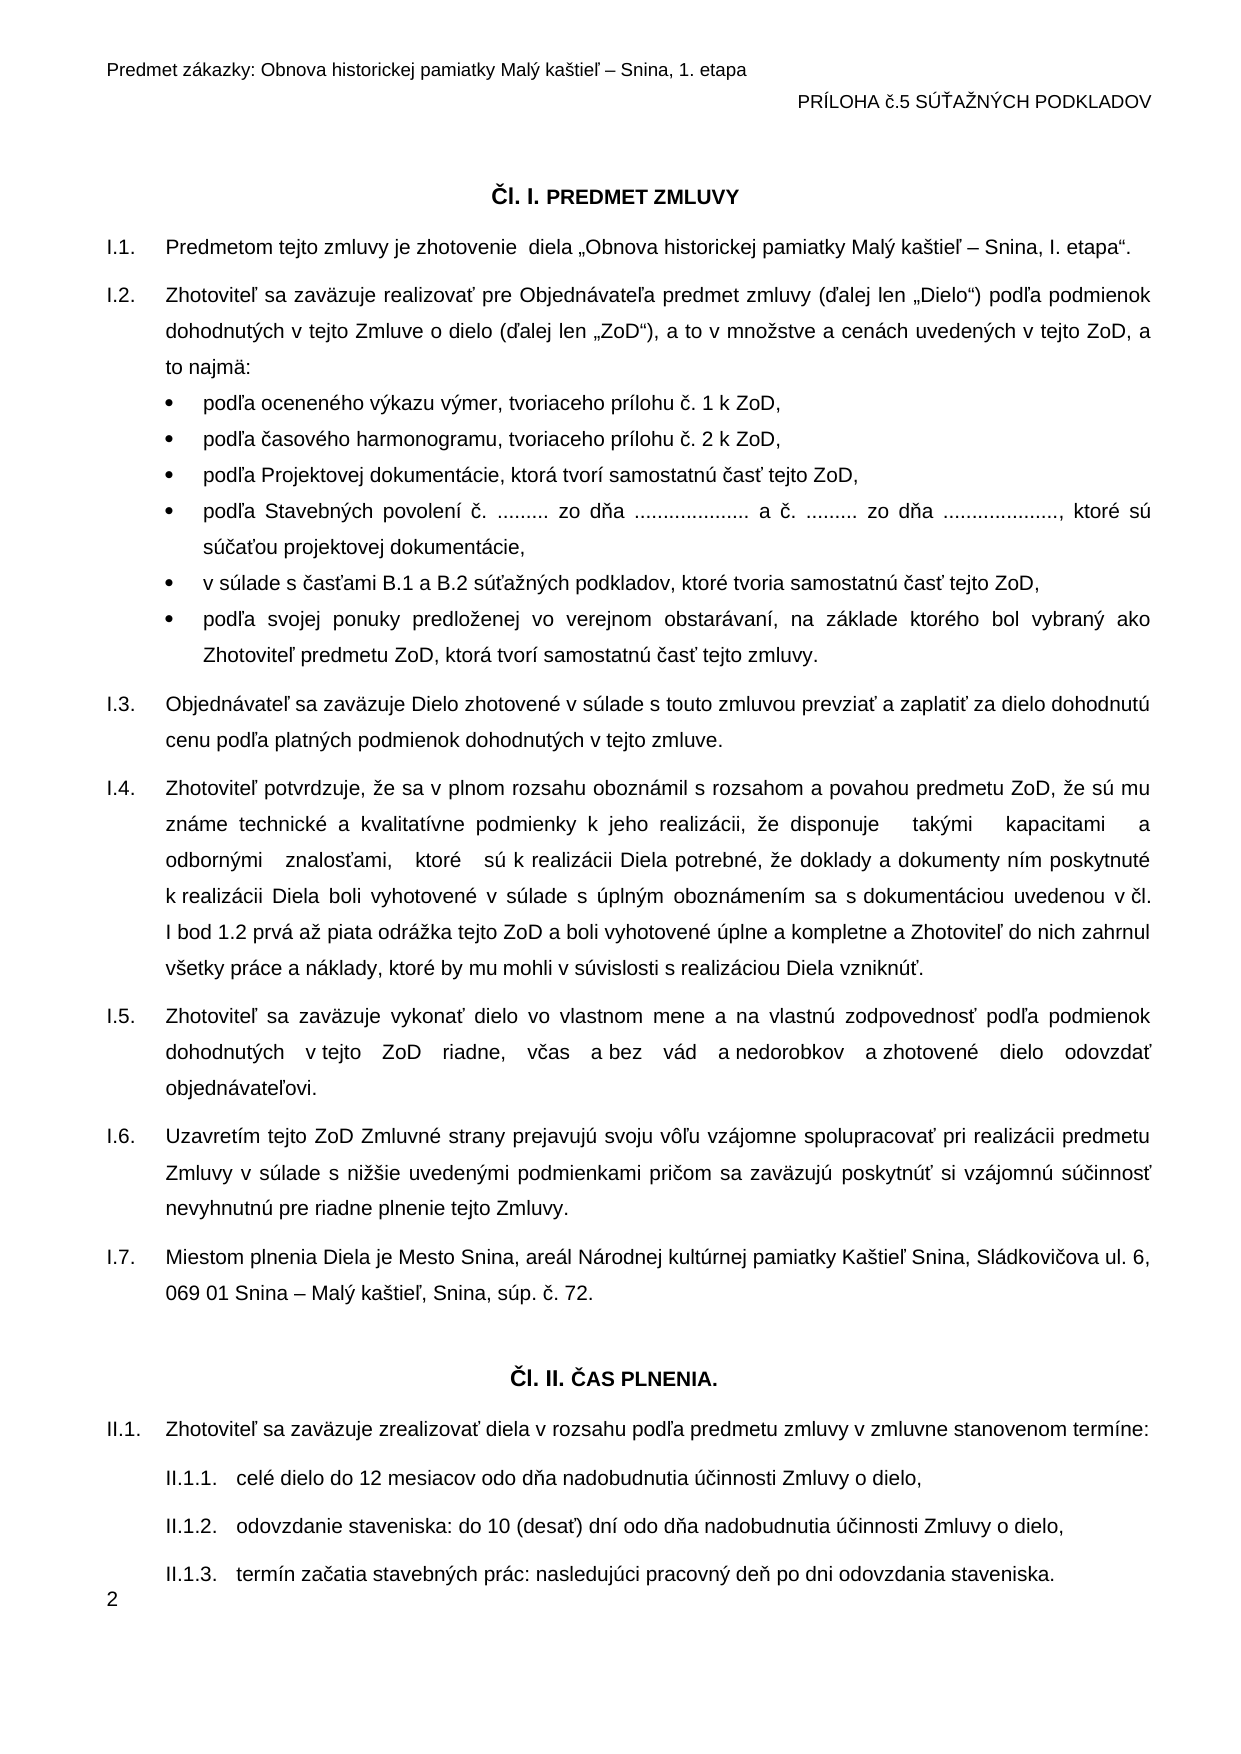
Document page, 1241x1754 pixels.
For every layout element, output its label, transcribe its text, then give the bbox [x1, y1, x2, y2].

text Zhotoviteľ sa zaväzuje vykonať dielo vo vlastnom mene a na vlastnú zodpovednosť podľa podmienok dohodnutých v tejto ZoD riadne, včas a bez vád a nedorobkov a zhotovené dielo odovzdať objednávateľovi. [106, 1004, 1152, 1100]
text ČAS PLNENIA. [106, 1365, 1152, 1391]
text podľa časového harmonogramu, tvoriaceho prílohu č. 2 k ZoD, [165, 427, 1152, 451]
text v súlade s časťami B.1 a B.2 súťažných podkladov, ktoré tvoria samostatnú časť tejto ZoD, [165, 571, 1152, 595]
text podľa Stavebných povolení č. ......... zo dňa .................... a č. ......... zo dňa ...................., ktoré sú súčaťou projektovej dokumentácie, [165, 499, 1152, 559]
text odovzdanie staveniska: do 10 (desať) dní odo dňa nadobudnutia účinnosti Zmluvy o dielo, [165, 1514, 1152, 1538]
text Objednávateľ sa zaväzuje Dielo zhotovené v súlade s touto zmluvou prevziať a zaplatiť za dielo dohodnutú cenu podľa platných podmienok dohodnutých v tejto zmluve. [106, 692, 1152, 751]
text Zhotoviteľ potvrdzuje, že sa v plnom rozsahu oboznámil s rozsahom a povahou predmetu ZoD, že sú mu známe technické a kvalitatívne podmienky k jeho realizácii, že disponuje takými kapacitami a odbornými znalosťami, ktoré sú k realizácii Diela potrebné, že doklady a dokumenty ním poskytnuté k realizácii Diela boli vyhotovené v súlade s úplným oboznámením sa s dokumentáciou uvedenou v čl. I bod 1.2 prvá až piata odrážka tejto ZoD a boli vyhotovené úplne a kompletne a Zhotoviteľ do nich zahrnul všetky práce a náklady, ktoré by mu mohli v súvislosti s realizáciou Diela vzniknúť. [106, 776, 1152, 979]
text Uzavretím tejto ZoD Zmluvné strany prejavujú svoju vôľu vzájomne spolupracovať pri realizácii predmetu Zmluvy v súlade s nižšie uvedenými podmienkami pričom sa zaväzujú poskytnúť si vzájomnú súčinnosť nevyhnutnú pre riadne plnenie tejto Zmluvy. [106, 1124, 1152, 1220]
list PREDMET ZMLUVY [106, 183, 1152, 209]
text Zhotoviteľ sa zaväzuje zrealizovať diela v rozsahu podľa predmetu zmluvy v zmluvne stanovenom termíne: [106, 1417, 1152, 1441]
text termín začatia stavebných prác: nasledujúci pracovný deň po dni odovzdania staveniska. [165, 1562, 1152, 1586]
text Zhotoviteľ sa zaväzuje realizovať pre Objednávateľa predmet zmluvy (ďalej len „Dielo“) podľa podmienok dohodnutých v tejto Zmluve o dielo (ďalej len „ZoD“), a to v množstve a cenách uvedených v tejto ZoD, a to najmä: [106, 283, 1152, 379]
text podľa svojej ponuky predloženej vo verejnom obstarávaní, na základe ktorého bol vybraný ako Zhotoviteľ predmetu ZoD, ktorá tvorí samostatnú časť tejto zmluvy. [165, 607, 1152, 667]
text podľa Projektovej dokumentácie, ktorá tvorí samostatnú časť tejto ZoD, [165, 463, 1152, 487]
text Miestom plnenia Diela je Mesto Snina, areál Národnej kultúrnej pamiatky Kaštieľ Snina, Sládkovičova ul. 6, 069 01 Snina – Malý kaštieľ, Snina, súp. č. 72. [106, 1245, 1152, 1304]
text Predmetom tejto zmluvy je zhotovenie diela „Obnova historickej pamiatky Malý kaštieľ – Snina, I. etapa“. [106, 235, 1152, 259]
text celé dielo do 12 mesiacov odo dňa nadobudnutia účinnosti Zmluvy o dielo, [165, 1465, 1152, 1489]
text podľa oceneného výkazu výmer, tvoriaceho prílohu č. 1 k ZoD, [165, 391, 1152, 415]
